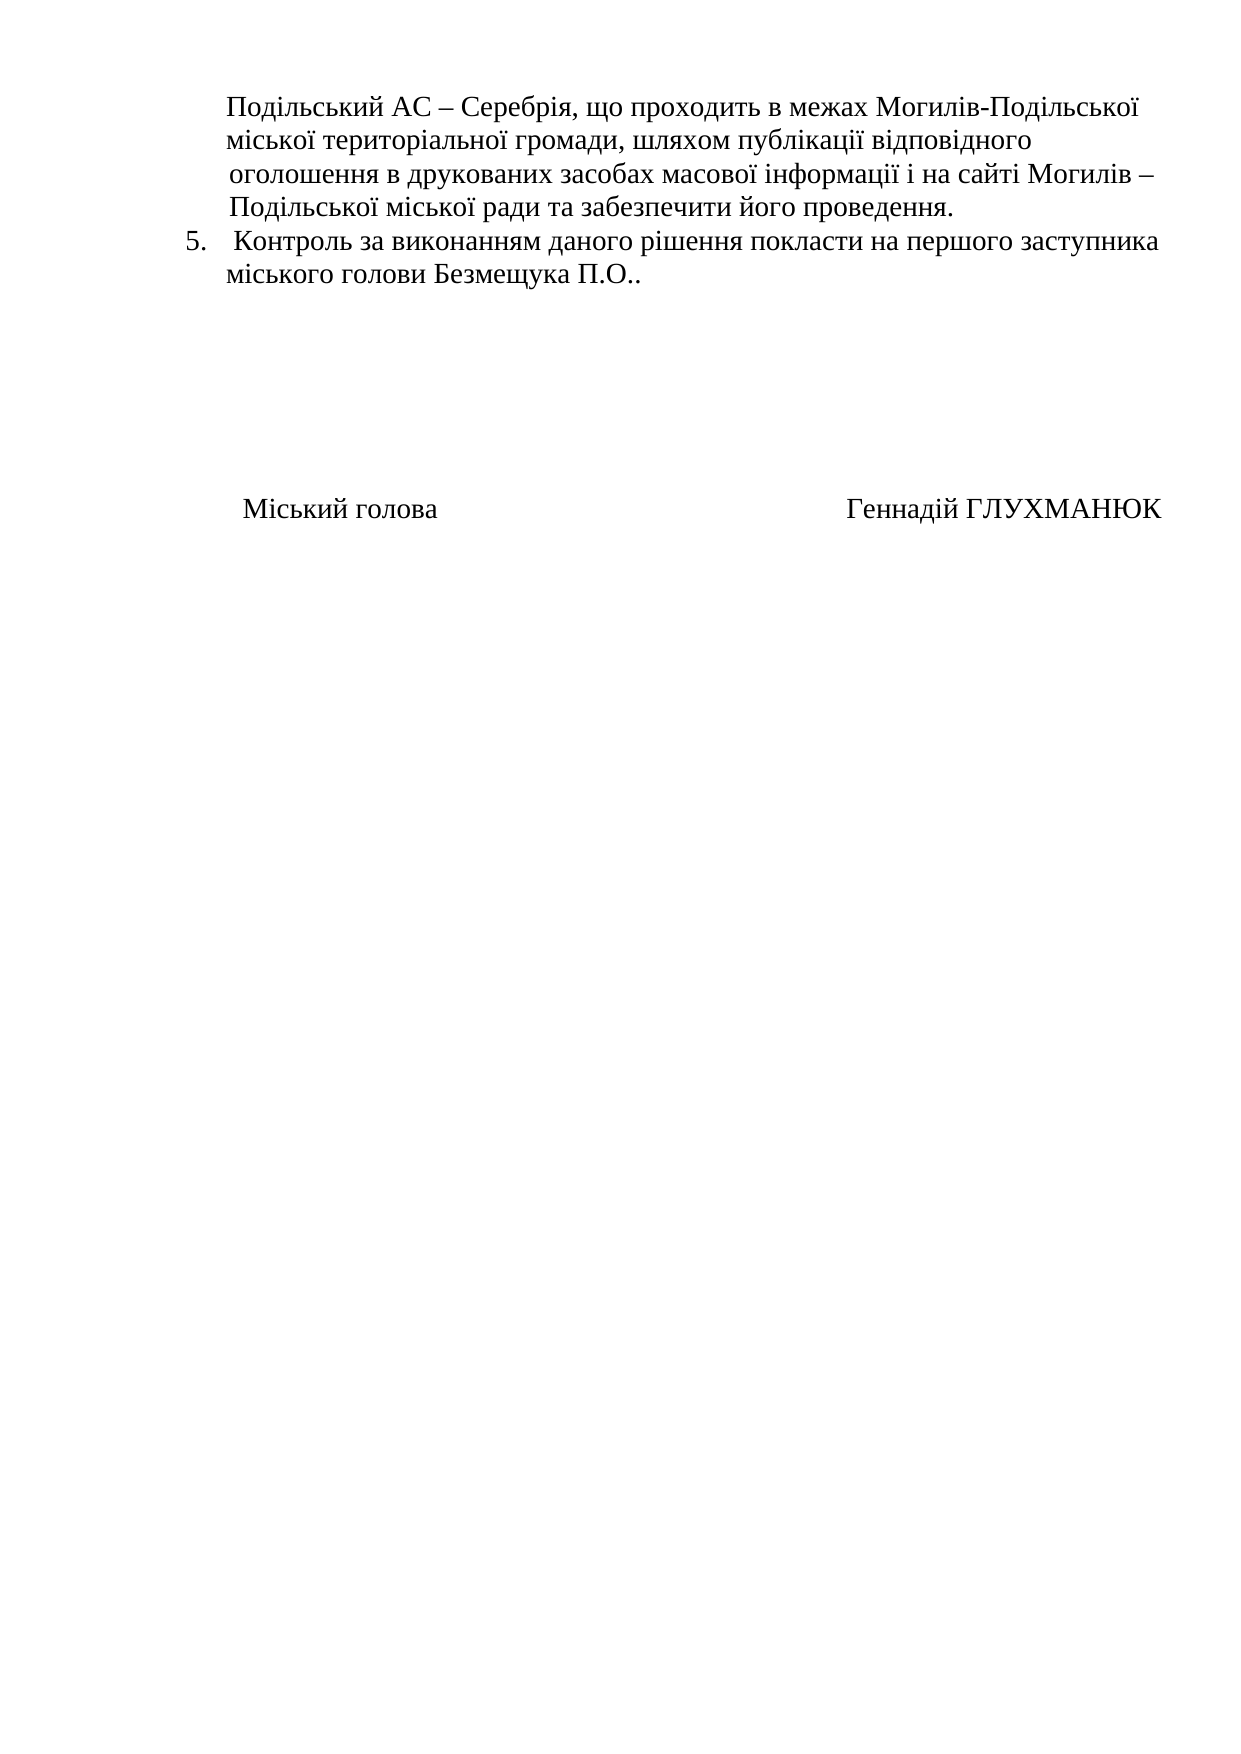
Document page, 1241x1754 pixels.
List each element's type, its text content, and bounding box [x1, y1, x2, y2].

text Міський голова Геннадій ГЛУХМАНЮК [148, 491, 1181, 525]
text Подільський АС – Серебрія, що проходить в межах Могилів-Подільської міської територіальної громади, шляхом публікації відповідного [226, 89, 1181, 156]
list Контроль за виконанням даного рішення покласти на першого заступника міського голови Безмещука П.О.. [185, 223, 1181, 290]
text оголошення в друкованих засобах масової інформації і на сайті Могилів – [185, 156, 1181, 189]
text Подільської міської ради та забезпечити його проведення. [185, 189, 1181, 223]
